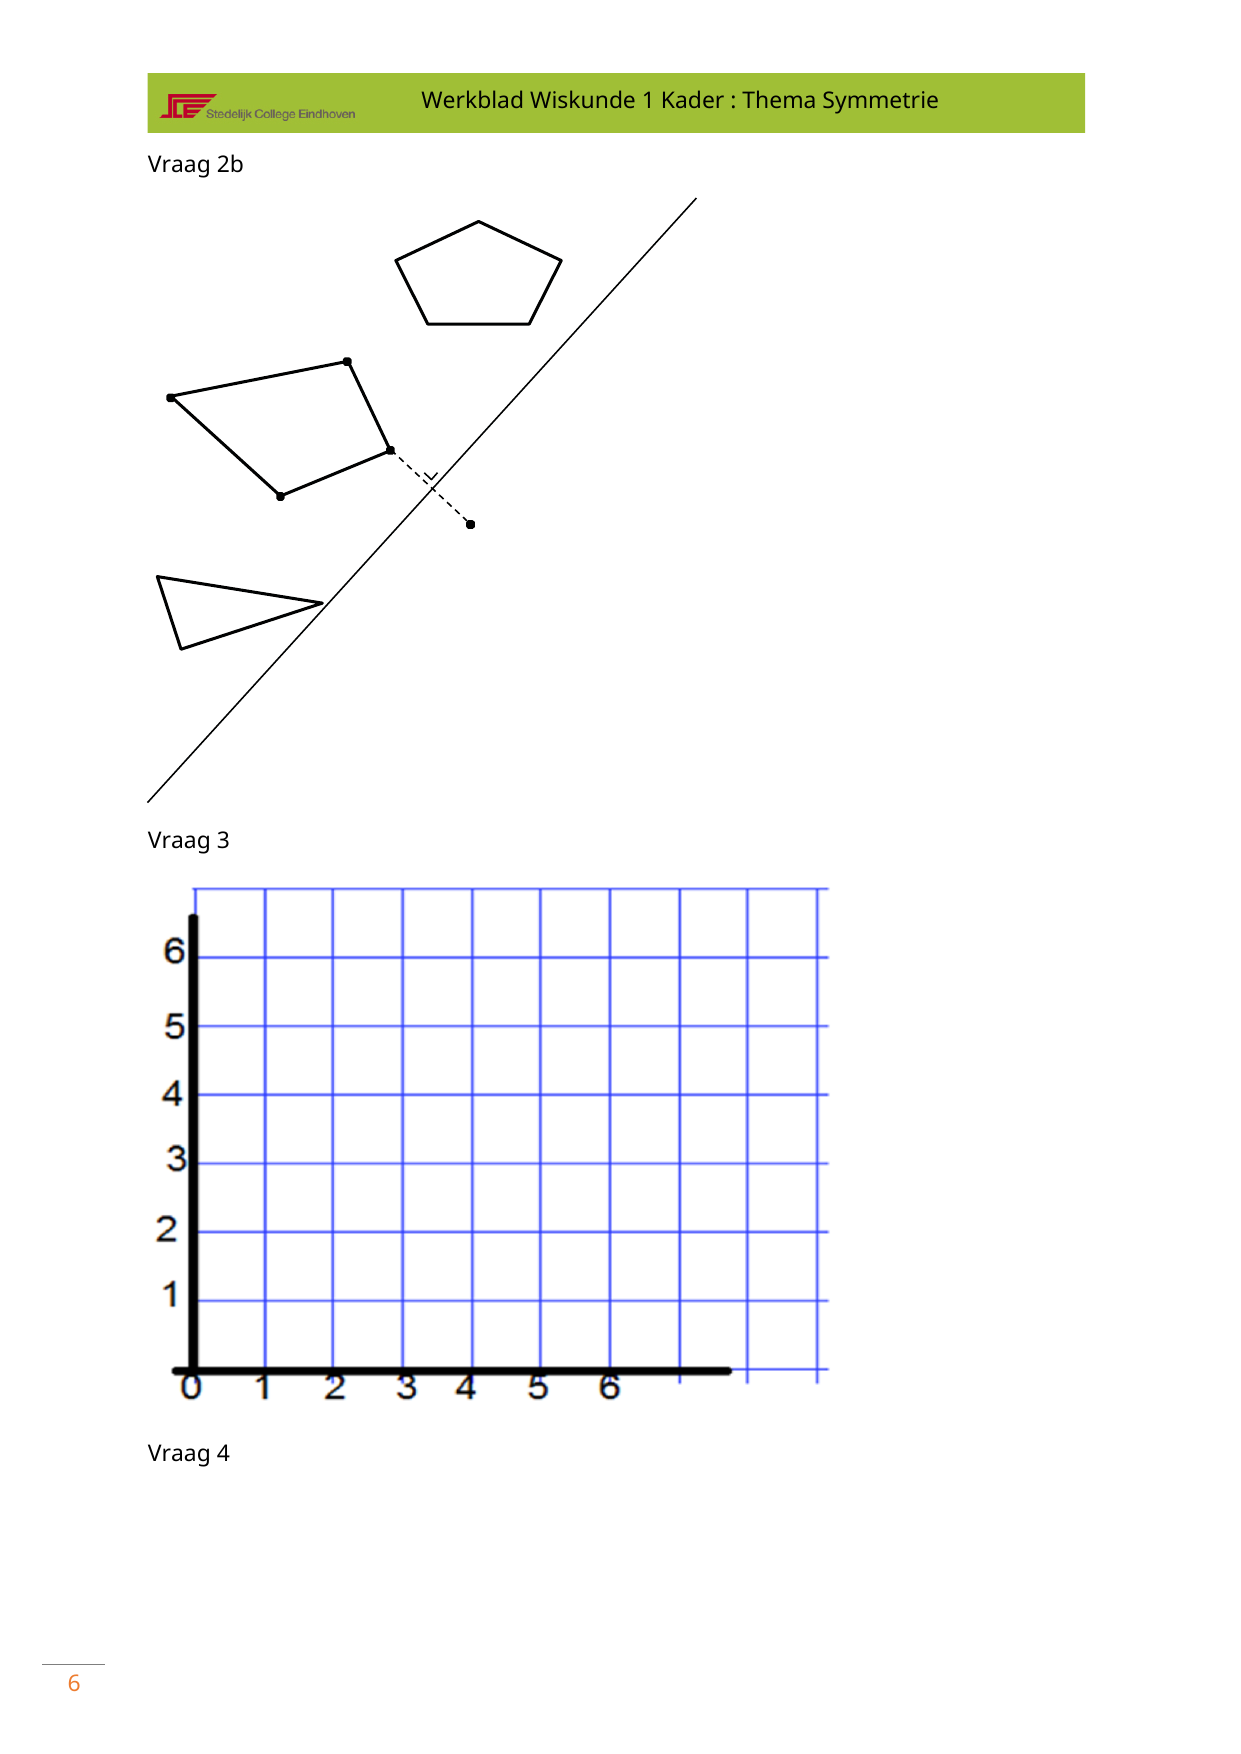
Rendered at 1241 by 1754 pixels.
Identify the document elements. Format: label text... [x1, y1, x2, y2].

text Vraag 3 [148, 823, 1093, 855]
picture [147, 873, 849, 1418]
picture [147, 73, 1085, 133]
text Vraag 4 [148, 1437, 1093, 1468]
text Vraag 2b [148, 148, 1093, 179]
